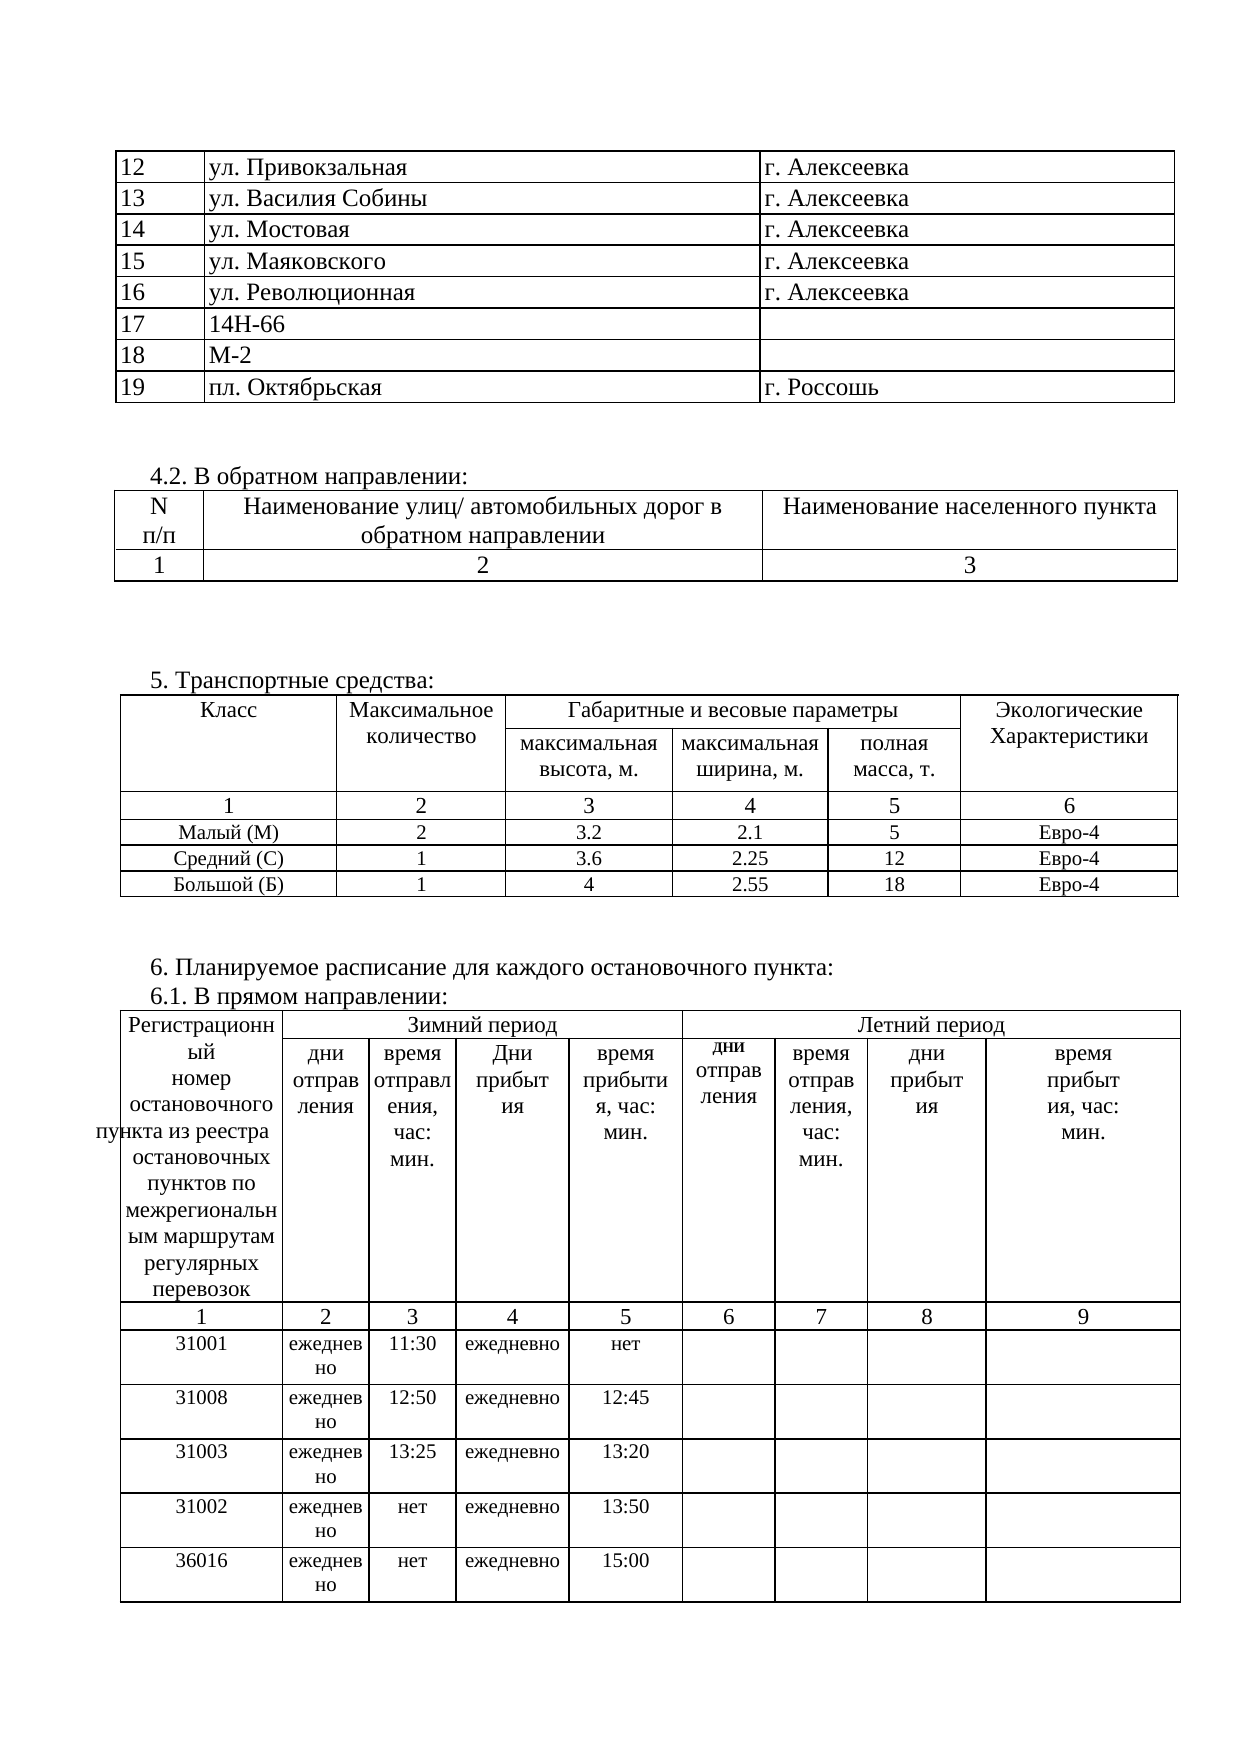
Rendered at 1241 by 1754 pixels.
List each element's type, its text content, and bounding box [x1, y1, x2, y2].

table_cell ежедневно [283, 1385, 368, 1438]
table_cell 15 [117, 246, 204, 276]
table_cell ежедневно [283, 1548, 368, 1601]
table_cell 8 [868, 1303, 985, 1329]
text 5. Транспортные средства: [150, 665, 1090, 694]
table_cell г. Россошь [761, 372, 1174, 402]
table_cell М-2 [205, 340, 759, 370]
table_cell нет [370, 1494, 455, 1547]
table_cell 2 [337, 792, 505, 819]
table_cell [683, 1548, 774, 1601]
table_cell 12 [117, 152, 204, 181]
table_cell [776, 1385, 867, 1438]
table_cell [683, 1385, 774, 1438]
table_cell г. Алексеевка [761, 152, 1174, 181]
table_cell 3.2 [506, 820, 672, 844]
table_cell 13:50 [570, 1494, 682, 1547]
table_cell 13:20 [570, 1440, 682, 1492]
table_cell [761, 309, 1174, 339]
table_cell Большой (Б) [121, 872, 336, 896]
table_cell 2 [283, 1303, 368, 1329]
table_cell 2.55 [673, 872, 827, 896]
table_cell ежедневно [457, 1548, 568, 1601]
table_cell 1 [121, 792, 336, 819]
table_cell 14Н-66 [205, 309, 759, 339]
table_cell ул. Привокзальная [205, 152, 759, 181]
table_cell [776, 1331, 867, 1383]
table_cell г. Алексеевка [761, 277, 1174, 307]
table_cell 31008 [121, 1385, 282, 1438]
table_cell 2.1 [673, 820, 827, 844]
table_cell ДНИ отправ ления [683, 1039, 774, 1301]
table_cell 9 [987, 1303, 1180, 1329]
table_cell 11:30 [370, 1331, 455, 1383]
table_cell 16 [117, 277, 204, 307]
table_cell полная масса, т. [829, 729, 960, 791]
table_header N п/п [115, 491, 203, 548]
table_cell 1 [115, 550, 203, 580]
table_cell [683, 1331, 774, 1383]
table_cell время отправ ления, час: мин. [776, 1039, 867, 1301]
table_cell время отправл ения, час: мин. [370, 1039, 455, 1301]
table_cell [987, 1548, 1180, 1601]
table_header Наименование населенного пункта [763, 491, 1177, 548]
table_cell ул. Василия Собины [205, 183, 759, 213]
table_cell максимальная высота, м. [506, 729, 672, 791]
table_cell [683, 1440, 774, 1492]
table_cell 19 [117, 372, 204, 402]
table_cell пл. Октябрьская [205, 372, 759, 402]
table_cell [776, 1494, 867, 1547]
table_header Экологические Характеристики [961, 696, 1177, 791]
table_cell [776, 1548, 867, 1601]
table_header Регистрационный номер остановочного пункта из реестра остановочных пунктов по межрегиональным маршрутам регулярных перевозок [121, 1011, 282, 1301]
table_cell 4 [506, 872, 672, 896]
table_cell 13 [117, 183, 204, 213]
table_cell 18 [829, 872, 960, 896]
table_cell 3 [506, 792, 672, 819]
text 6. Планируемое расписание для каждого остановочного пункта: [150, 952, 1090, 981]
table_cell Дни прибыт ия [457, 1039, 568, 1301]
table_cell 5 [570, 1303, 682, 1329]
table_cell 13:25 [370, 1440, 455, 1492]
table_cell 2.25 [673, 846, 827, 870]
table_cell 4 [457, 1303, 568, 1329]
table_cell 3.6 [506, 846, 672, 870]
table_cell максимальная ширина, м. [673, 729, 827, 791]
table_cell [776, 1440, 867, 1492]
table_cell ул. Мостовая [205, 215, 759, 244]
table_cell 12 [829, 846, 960, 870]
table_cell нет [570, 1331, 682, 1383]
table_cell 1 [337, 846, 505, 870]
table_cell дни отправ ления [283, 1039, 368, 1301]
table_cell 3 [763, 549, 1177, 580]
table_cell 3 [370, 1303, 455, 1329]
table_cell [868, 1548, 985, 1601]
table_cell 5 [829, 792, 960, 819]
table_cell 6 [683, 1303, 774, 1329]
table_header Класс [121, 696, 336, 791]
table_cell 31002 [121, 1494, 282, 1547]
table_cell ежедневно [457, 1440, 568, 1492]
table_cell [987, 1385, 1180, 1438]
table_cell ул. Маяковского [205, 246, 759, 276]
table_cell [761, 340, 1174, 370]
table_cell г. Алексеевка [761, 183, 1174, 213]
table_cell Евро-4 [961, 846, 1177, 870]
table_cell ежедневно [283, 1440, 368, 1492]
table_cell 1 [337, 872, 505, 896]
table_cell 14 [117, 215, 204, 244]
table_cell 15:00 [570, 1548, 682, 1601]
table_cell 31001 [121, 1331, 282, 1383]
table_cell ежедневно [457, 1385, 568, 1438]
table_cell [987, 1440, 1180, 1492]
table_cell ежедневно [457, 1494, 568, 1547]
table_cell [987, 1494, 1180, 1547]
table_cell [683, 1494, 774, 1547]
table_cell Евро-4 [961, 872, 1177, 896]
text 4.2. В обратном направлении: [150, 461, 1090, 489]
table_cell 31003 [121, 1440, 282, 1492]
table_cell время прибыт ия, час: мин. [987, 1039, 1180, 1301]
table_cell 2 [337, 820, 505, 844]
table_cell 7 [776, 1303, 867, 1329]
table_cell [868, 1331, 985, 1383]
table_cell 17 [117, 309, 204, 339]
table_cell Малый (М) [121, 820, 336, 844]
table_cell [868, 1494, 985, 1547]
table_cell 1 [121, 1303, 282, 1329]
table_header Зимний период [283, 1011, 682, 1038]
table_cell г. Алексеевка [761, 215, 1174, 244]
table_cell нет [370, 1548, 455, 1601]
table_cell 12:45 [570, 1385, 682, 1438]
text 6.1. В прямом направлении: [150, 981, 1090, 1010]
table_cell ежедневно [283, 1331, 368, 1383]
table_cell Евро-4 [961, 820, 1177, 844]
table_cell [868, 1385, 985, 1438]
table_cell дни прибыт ия [868, 1039, 985, 1301]
table_cell время прибыти я, час: мин. [570, 1039, 682, 1301]
table_cell [987, 1331, 1180, 1383]
table_cell 5 [829, 820, 960, 844]
table_header Наименование улиц/ автомобильных дорог в обратном направлении [204, 491, 762, 548]
table_cell 36016 [121, 1548, 282, 1601]
table_cell Средний (С) [121, 846, 336, 870]
table_cell 2 [204, 550, 762, 580]
table_cell ежедневно [283, 1494, 368, 1547]
table_cell 18 [117, 340, 204, 370]
table_cell 4 [673, 792, 827, 819]
table_header Габаритные и весовые параметры [506, 696, 960, 727]
table_cell 12:50 [370, 1385, 455, 1438]
table_cell ежедневно [457, 1331, 568, 1383]
table_cell ул. Революционная [205, 277, 759, 307]
table_header Максимальное количество [337, 696, 505, 791]
table_cell г. Алексеевка [761, 246, 1174, 276]
table_header Летний период [683, 1011, 1180, 1038]
table_cell 6 [961, 792, 1177, 819]
table_cell [868, 1440, 985, 1492]
